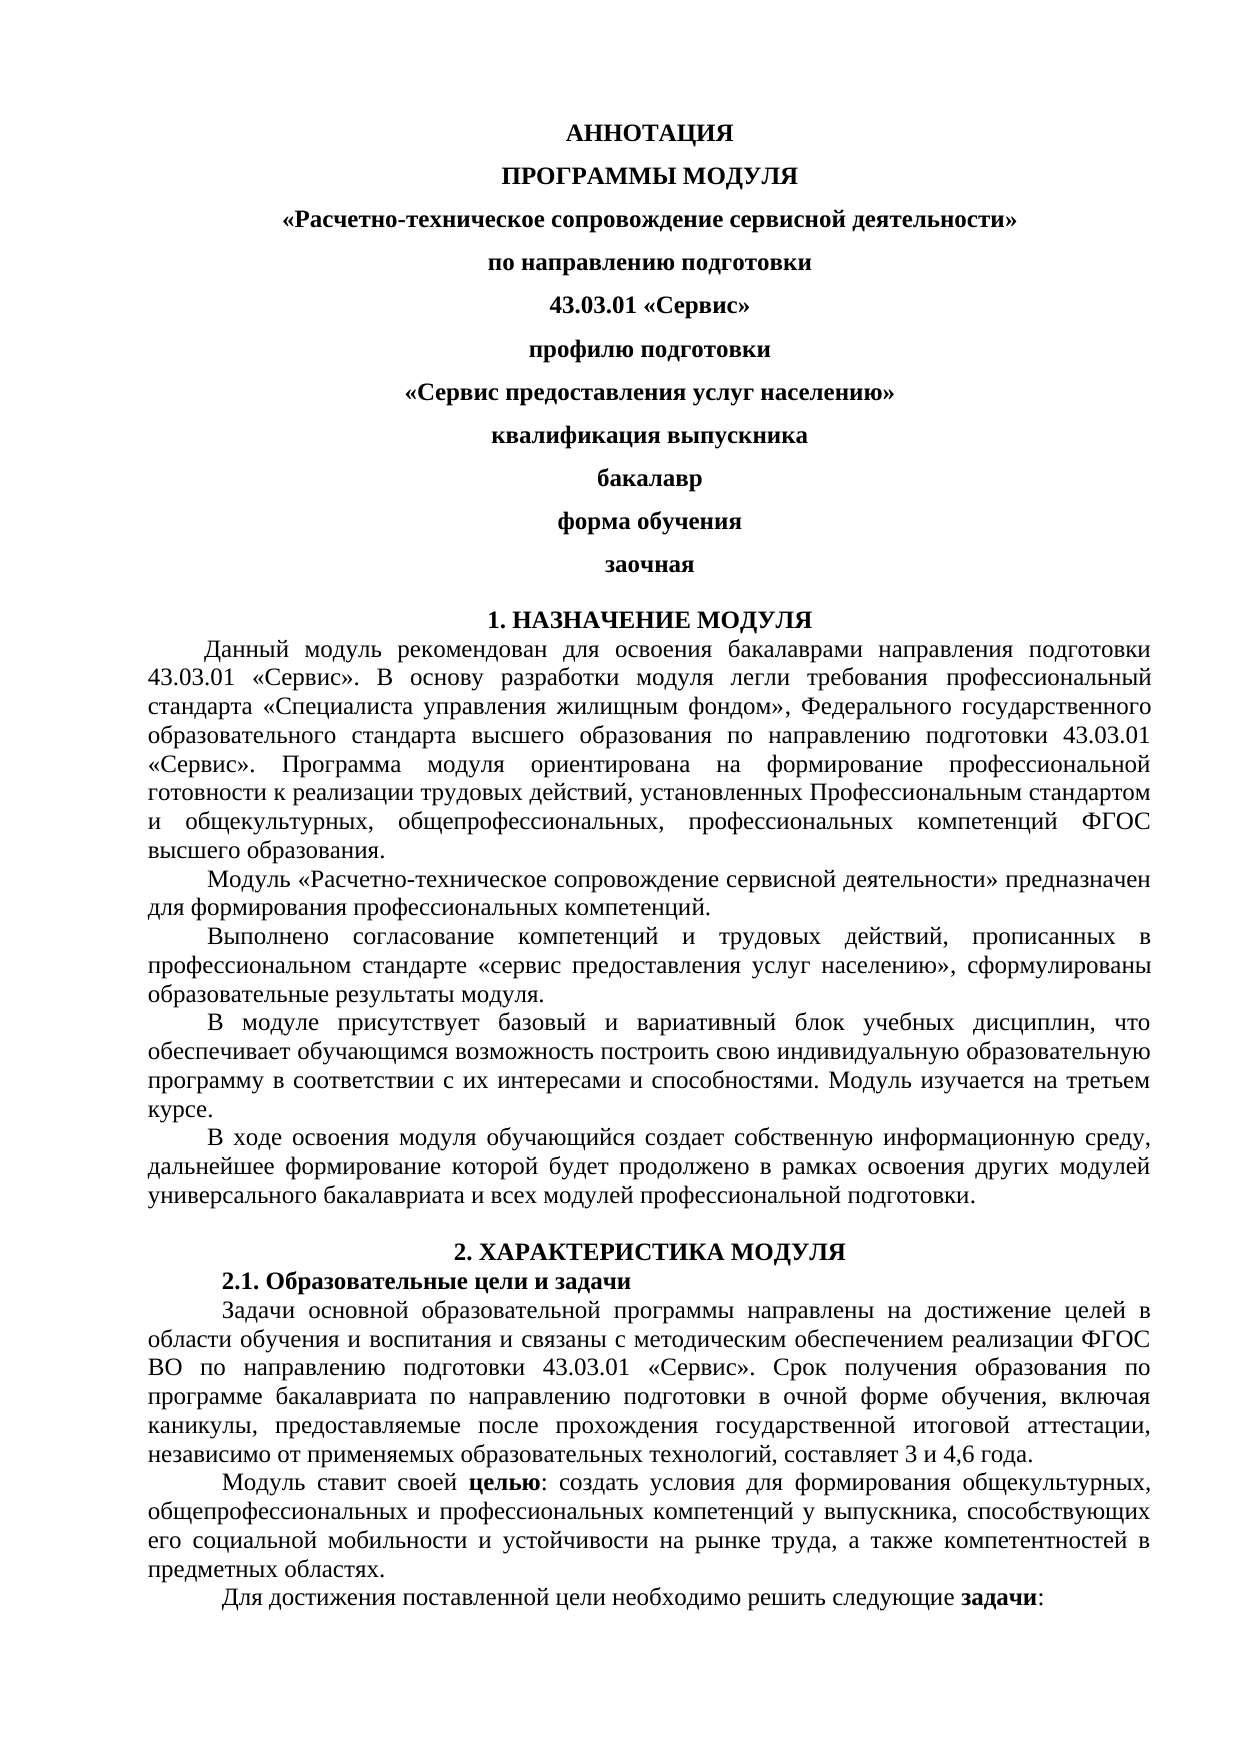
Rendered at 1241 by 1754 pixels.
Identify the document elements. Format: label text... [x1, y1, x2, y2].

text форма обучения [148, 506, 1152, 535]
text Выполнено согласование компетенций и трудовых действий, прописанных в профессиональном стандарте «сервис предоставления услуг населению», сформулированы образовательные результаты модуля. [148, 921, 1152, 1007]
text бакалавр [148, 463, 1152, 492]
text «Расчетно-техническое сопровождение сервисной деятельности» [148, 204, 1152, 233]
text квалификация выпускника [148, 420, 1152, 449]
text 2.1. Образовательные цели и задачи [148, 1266, 1152, 1295]
text по направлению подготовки [148, 247, 1152, 276]
text программЫ модуля [148, 161, 1152, 190]
text Для достижения поставленной цели необходимо решить следующие задачи: [148, 1582, 1152, 1611]
text заочная [148, 549, 1152, 578]
text АННОТАЦИЯ [148, 118, 1152, 147]
text Модуль «Расчетно-техническое сопровождение сервисной деятельности» предназначен для формирования профессиональных компетенций. [148, 864, 1152, 921]
text В модуле присутствует базовый и вариативный блок учебных дисциплин, что обеспечивает обучающимся возможность построить свою индивидуальную образовательную программу в соответствии с их интересами и способностями. Модуль изучается на третьем курсе. [148, 1007, 1152, 1122]
text Задачи основной образовательной программы направлены на достижение целей в области обучения и воспитания и связаны с методическим обеспечением реализации ФГОС ВО по направлению подготовки 43.03.01 «Сервис». Срок получения образования по программе бакалавриата по направлению подготовки в очной форме обучения, включая каникулы, предоставляемые после прохождения государственной итоговой аттестации, независимо от применяемых образовательных технологий, составляет 3 и 4,6 года. [148, 1295, 1152, 1467]
text профилю подготовки [148, 334, 1152, 362]
text Модуль ставит своей целью: создать условия для формирования общекультурных, общепрофессиональных и профессиональных компетенций у выпускника, способствующих его социальной мобильности и устойчивости на рынке труда, а также компетентностей в предметных областях. [148, 1467, 1152, 1582]
text Данный модуль рекомендован для освоения бакалаврами направления подготовки 43.03.01 «Сервис». В основу разработки модуля легли требования профессиональный стандарта «Специалиста управления жилищным фондом», Федерального государственного образовательного стандарта высшего образования по направлению подготовки 43.03.01 «Сервис». Программа модуля ориентирована на формирование профессиональной готовности к реализации трудовых действий, установленных Профессиональным стандартом и общекультурных, общепрофессиональных, профессиональных компетенций ФГОС высшего образования. [148, 634, 1152, 864]
text 2. ХАРАКТЕРИСТИКА МОДУЛЯ [148, 1237, 1152, 1266]
text 43.03.01 «Сервис» [148, 291, 1152, 319]
text «Сервис предоставления услуг населению» [148, 377, 1152, 406]
text 1. назначение модуля [148, 605, 1152, 634]
text В ходе освоения модуля обучающийся создает собственную информационную среду, дальнейшее формирование которой будет продолжено в рамках освоения других модулей универсального бакалавриата и всех модулей профессиональной подготовки. [148, 1122, 1152, 1209]
